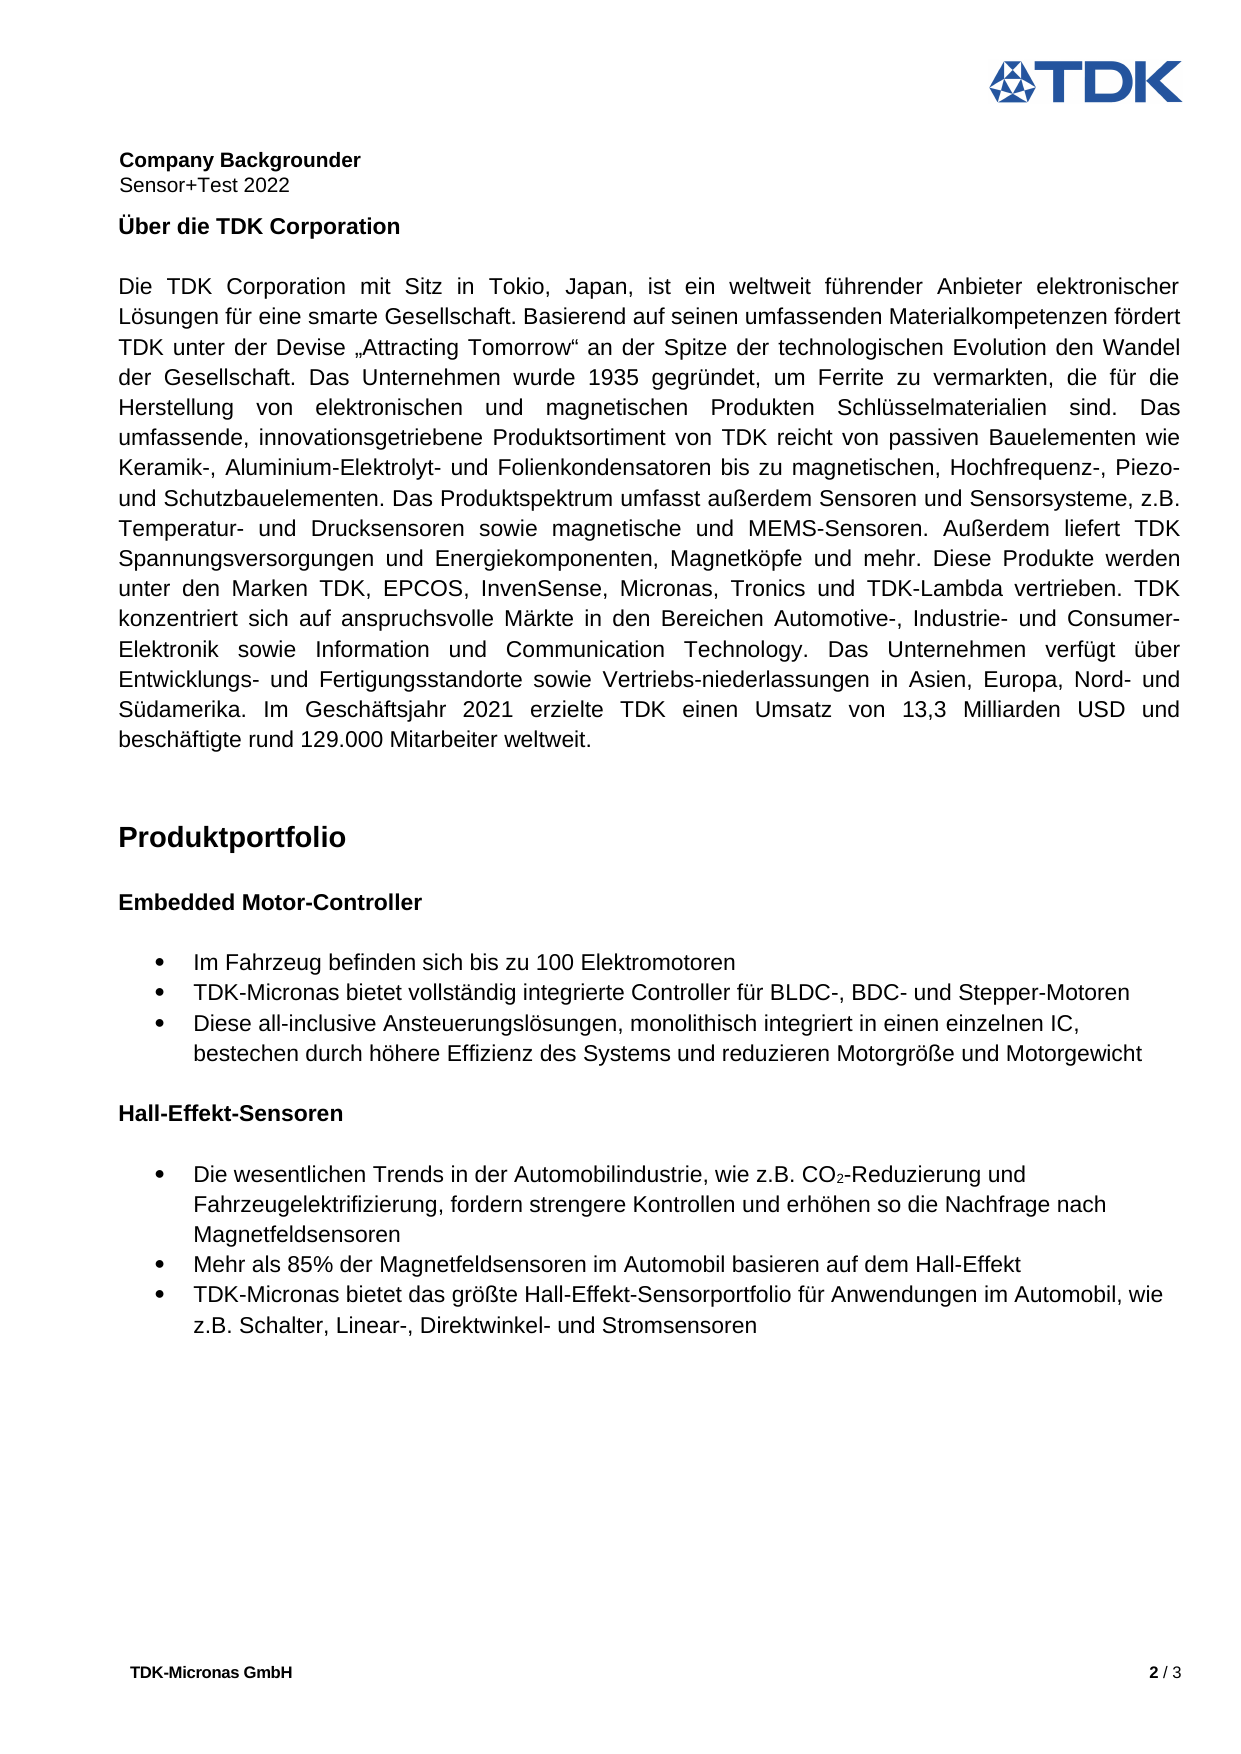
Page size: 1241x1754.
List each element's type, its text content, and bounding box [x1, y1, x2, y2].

picture [987, 59, 1183, 104]
list Diese all-inclusive Ansteuerungslösungen, monolithisch integriert in einen einzelnen IC, bestechen durch höhere Effizienz des Systems und reduzieren Motorgröße und Motorgewicht [156, 1009, 1181, 1066]
list Die wesentlichen Trends in der Automobilindustrie, wie z.B. CO2-Reduzierung und Fahrzeugelektrifizierung, fordern strengere Kontrollen und erhöhen so die Nachfrage nach Magnetfeldsensoren [156, 1161, 1181, 1247]
text Embedded Motor-Controller [118, 889, 1181, 915]
text Hall-Effekt-Sensoren [118, 1100, 1181, 1126]
text Die TDK Corporation mit Sitz in Tokio, Japan, ist ein weltweit führender Anbieter elektronischer Lösungen für eine smarte Gesellschaft. Basierend auf seinen umfassenden Materialkompetenzen fördert TDK unter der Devise „Attracting Tomorrow“ an der Spitze der technologischen Evolution den Wandel der Gesellschaft. Das Unternehmen wurde 1935 gegründet, um Ferrite zu vermarkten, die für die Herstellung von elektronischen und magnetischen Produkten Schlüsselmaterialien sind. Das umfassende, innovationsgetriebene Produktsortiment von TDK reicht von passiven Bauelementen wie Keramik-, Aluminium-Elektrolyt- und Folienkondensatoren bis zu magnetischen, Hochfrequenz-, Piezo- und Schutzbauelementen. Das Produktspektrum umfasst außerdem Sensoren und Sensorsysteme, z.B. Temperatur- und Drucksensoren sowie magnetische und MEMS-Sensoren. Außerdem liefert TDK Spannungsversorgungen und Energiekomponenten, Magnetköpfe und mehr. Diese Produkte werden unter den Marken TDK, EPCOS, InvenSense, Micronas, Tronics und TDK-Lambda vertrieben. TDK konzentriert sich auf anspruchsvolle Märkte in den Bereichen Automotive-, Industrie- und Consumer-Elektronik sowie Information und Communication Technology. Das Unternehmen verfügt über Entwicklungs- und Fertigungsstandorte sowie Vertriebs-niederlassungen in Asien, Europa, Nord- und Südamerika. Im Geschäftsjahr 2021 erzielte TDK einen Umsatz von 13,3 Milliarden USD und beschäftigte rund 129.000 Mitarbeiter weltweit. [118, 273, 1181, 752]
list TDK-Micronas bietet das größte Hall-Effekt-Sensorportfolio für Anwendungen im Automobil, wie z.B. Schalter, Linear-, Direktwinkel- und Stromsensoren [156, 1281, 1181, 1338]
list Mehr als 85% der Magnetfeldsensoren im Automobil basieren auf dem Hall-Effekt [156, 1251, 1181, 1277]
text Produktportfolio [118, 820, 1181, 853]
list TDK-Micronas bietet vollständig integrierte Controller für BLDC-, BDC- und Stepper-Motoren [156, 979, 1181, 1006]
text Über die TDK Corporation [118, 213, 1181, 239]
list Im Fahrzeug befinden sich bis zu 100 Elektromotoren [156, 949, 1181, 975]
